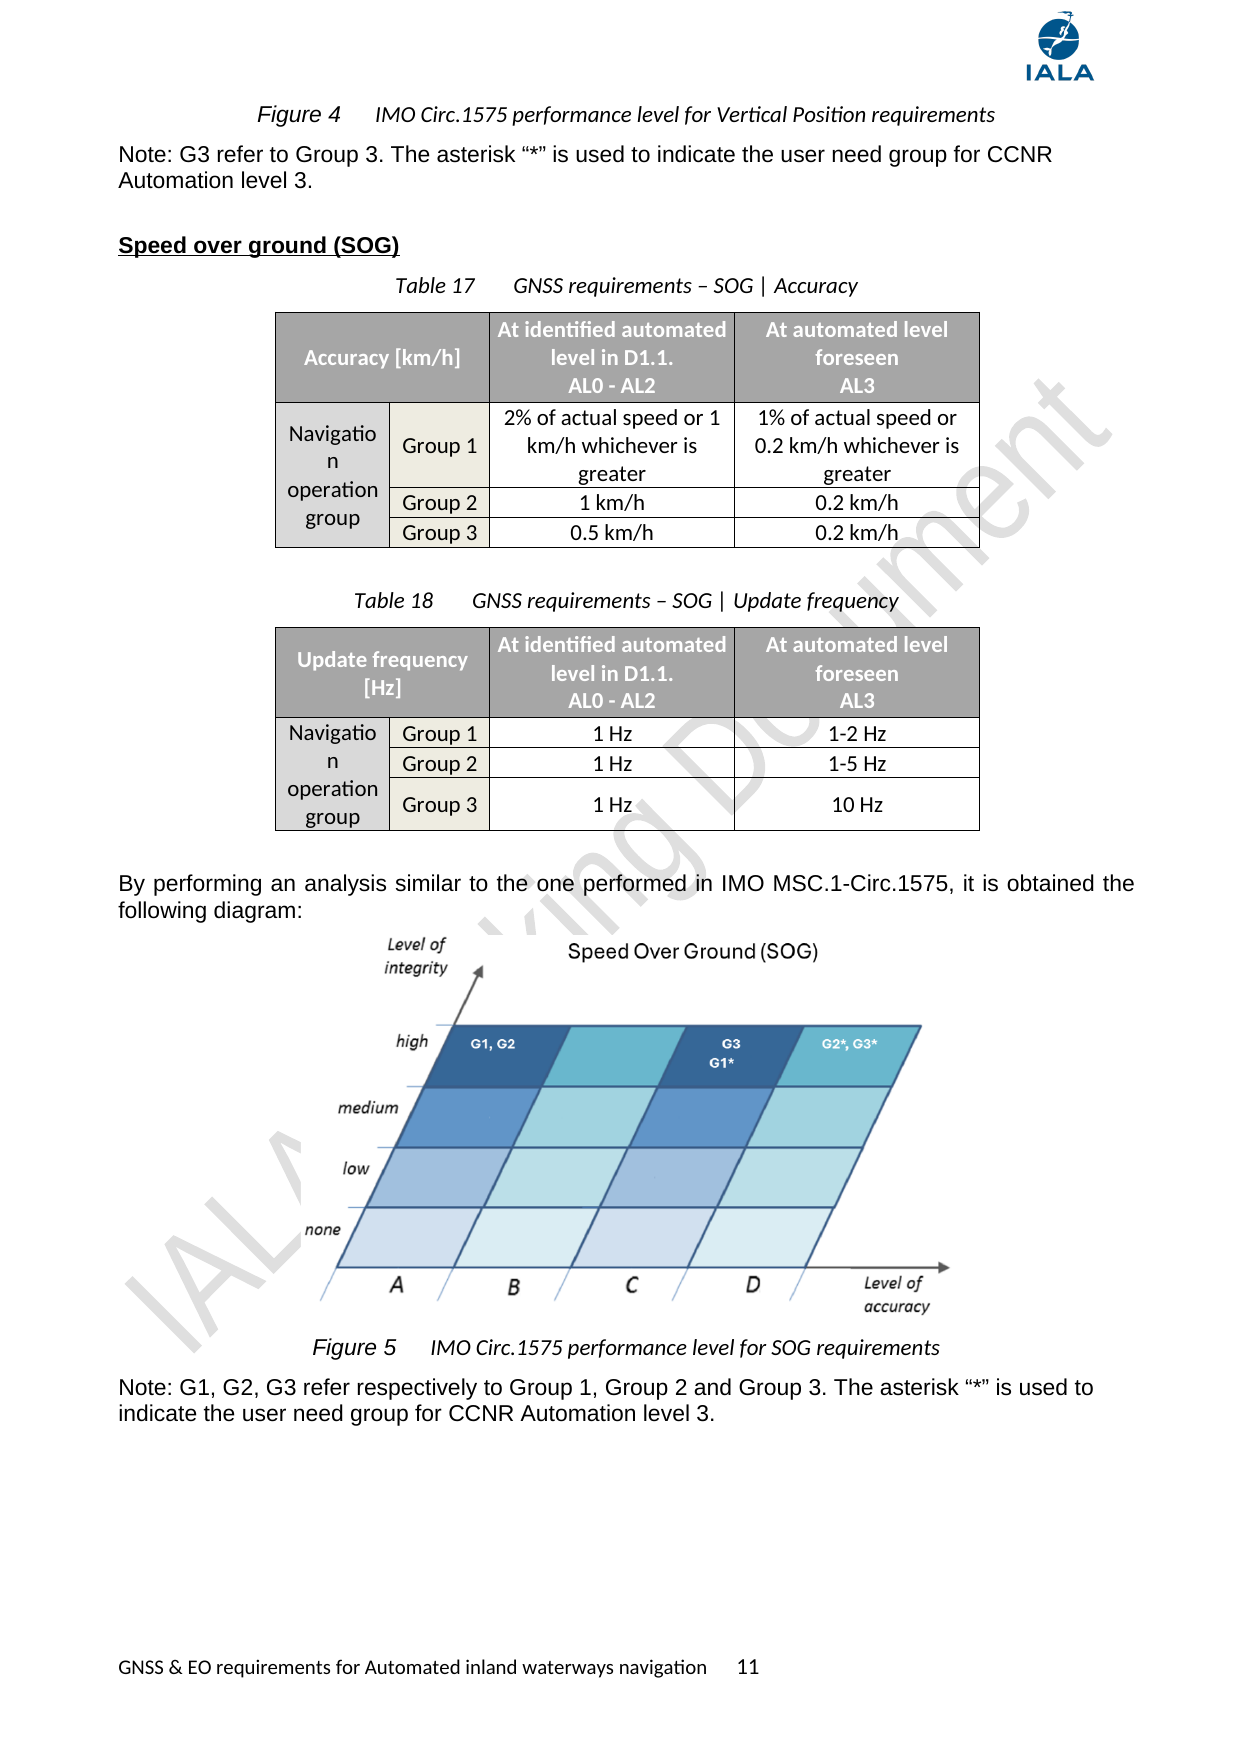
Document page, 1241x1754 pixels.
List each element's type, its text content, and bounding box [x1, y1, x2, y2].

table_cell Group 1 [390, 718, 489, 747]
text GNSS requirements – SOG | Accuracy [118, 271, 1137, 299]
table_cell 1 km/h [490, 488, 734, 517]
table_cell 2% of actual speed or 1 km/h whichever is greater [490, 403, 734, 487]
table_cell 0.2 km/h [735, 488, 979, 517]
picture [300, 935, 955, 1321]
table_cell 10 Hz [735, 778, 979, 830]
table_header At identified automated level in D1.1. AL0 - AL2 [490, 313, 734, 402]
table_header Update frequency [Hz] [276, 628, 489, 717]
table_cell 1-2 Hz [735, 718, 979, 747]
table_cell Group 3 [390, 778, 489, 830]
table_cell Group 2 [390, 748, 489, 777]
table_cell Navigation operation group [276, 718, 389, 830]
text GNSS requirements – SOG | Update frequency [118, 587, 1137, 615]
table_cell Group 2 [390, 488, 489, 517]
table_cell 1% of actual speed or 0.2 km/h whichever is greater [735, 403, 979, 487]
table_header At automated level foreseen AL3 [735, 628, 979, 717]
text Note: G1, G2, G3 refer respectively to Group 1, Group 2 and Group 3. The asterisk “*” is used to indicate the user need group for CCNR Automation level 3. [118, 1374, 1137, 1426]
table_header At automated level foreseen AL3 [735, 313, 979, 402]
table_cell 1-5 Hz [735, 748, 979, 777]
table_header Accuracy [km/h] [276, 313, 489, 402]
table_cell Group 3 [390, 518, 489, 547]
text IMO Circ.1575 performance level for SOG requirements [118, 1333, 1137, 1361]
table_cell Navigation operation group [276, 403, 389, 547]
table_cell 1 Hz [490, 718, 734, 747]
table_cell 1 Hz [490, 778, 734, 830]
table_cell 0.2 km/h [735, 518, 979, 547]
text By performing an analysis similar to the one performed in IMO MSC.1-Circ.1575, it is obtained the following diagram: [118, 870, 1137, 923]
table_cell Group 1 [390, 403, 489, 487]
text Note: G3 refer to Group 3. The asterisk “*” is used to indicate the user need group for CCNR Automation level 3. [118, 141, 1137, 193]
text Speed over ground (SOG) [118, 232, 1137, 259]
table_header At identified automated level in D1.1. AL0 - AL2 [490, 628, 734, 717]
table_cell 0.5 km/h [490, 518, 734, 547]
text IMO Circ.1575 performance level for Vertical Position requirements [118, 100, 1137, 128]
picture [1011, 3, 1106, 96]
table_cell 1 Hz [490, 748, 734, 777]
